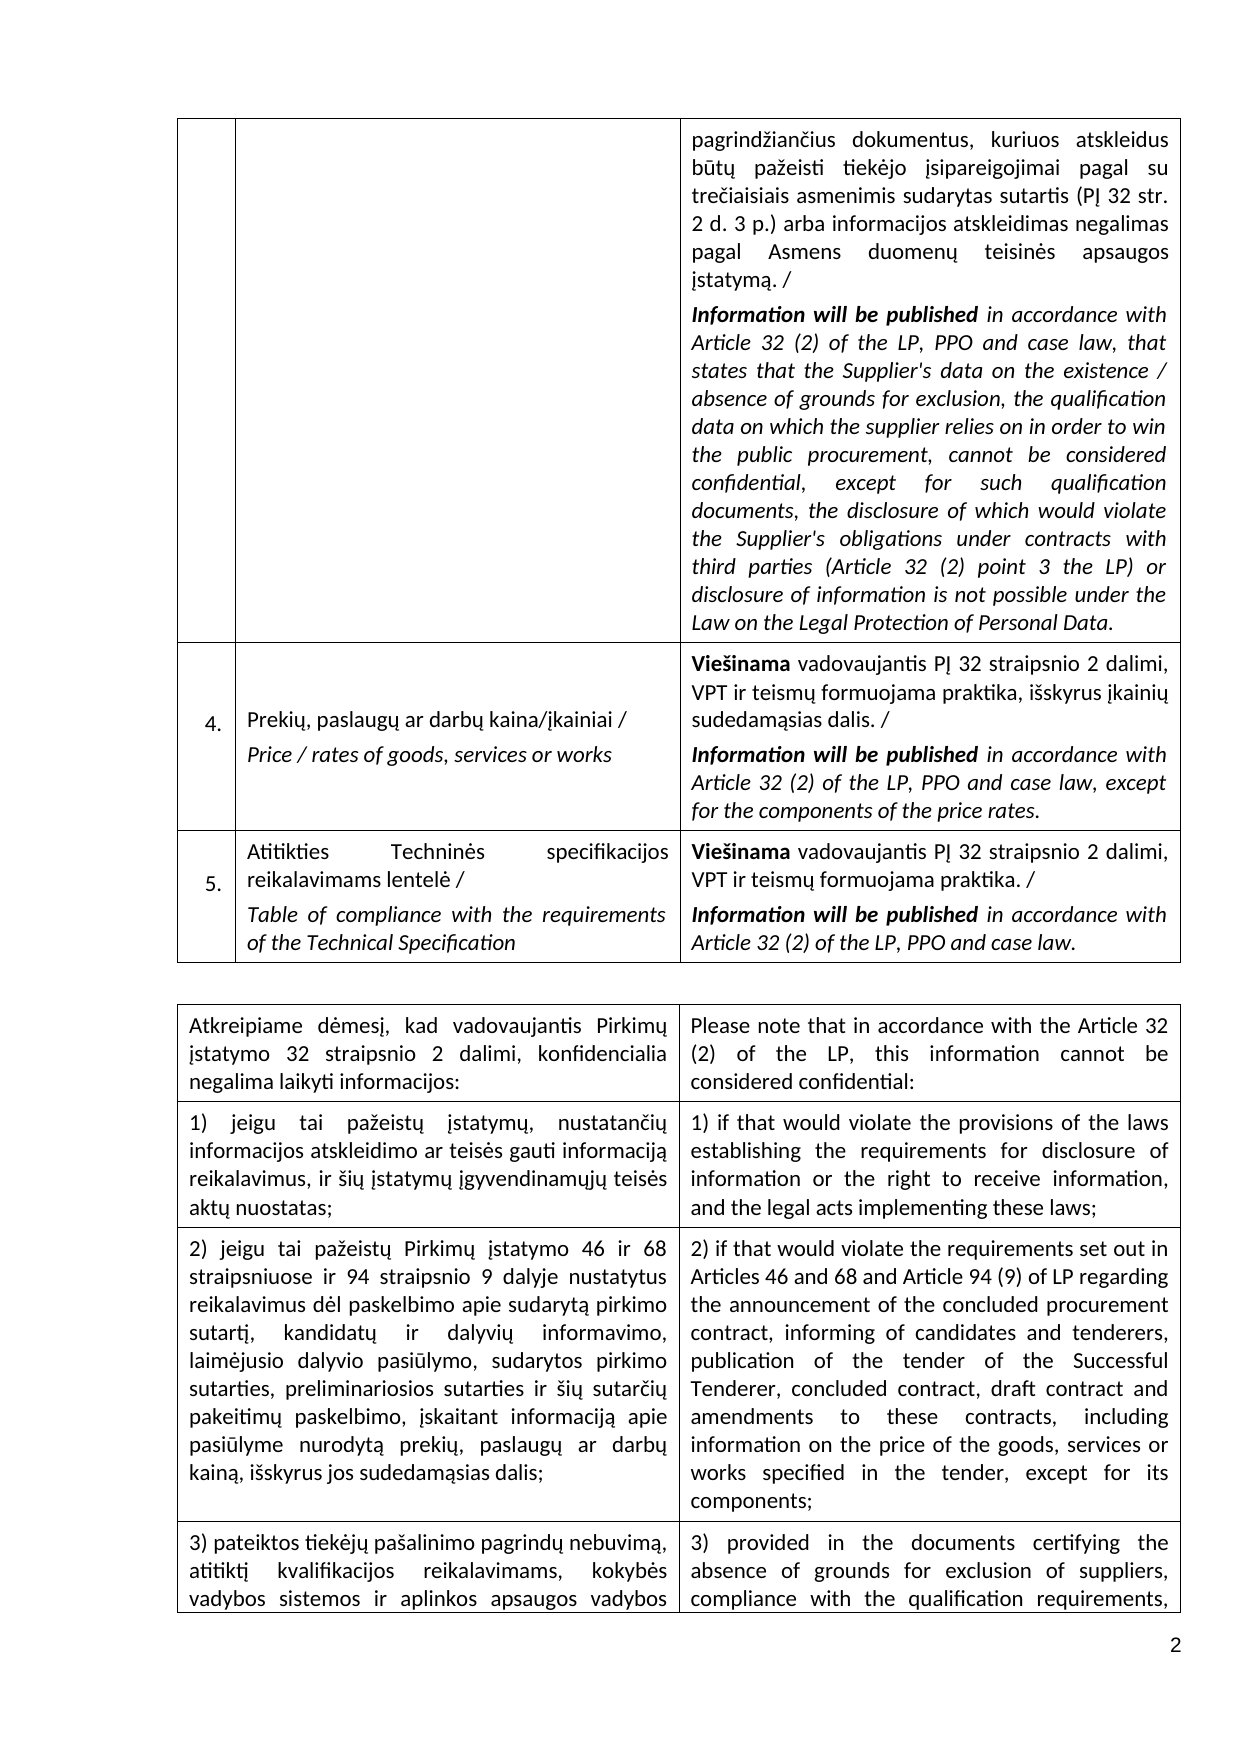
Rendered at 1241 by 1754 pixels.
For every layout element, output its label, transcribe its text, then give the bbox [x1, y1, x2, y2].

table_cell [680, 1522, 1180, 1612]
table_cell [681, 119, 1180, 642]
table_header Atkreipiame dėmesį, kad vadovaujantis Pirkimų įstatymo 32 straipsnio 2 dalimi, konfidencialia negalima laikyti informacijos: [178, 1005, 679, 1101]
table_cell Prekių, paslaugų ar darbų kaina/įkainiai / Price / rates of goods, services or works [236, 643, 680, 830]
table_cell 1) jeigu tai pažeistų įstatymų, nustatančių informacijos atskleidimo ar teisės gauti informaciją reikalavimus, ir šių įstatymų įgyvendinamųjų teisės aktų nuostatas; [178, 1102, 679, 1227]
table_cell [178, 1522, 679, 1612]
table_cell Atitikties Techninės specifikacijos reikalavimams lentelė / Table of compliance with the requirements of the Technical Specification [236, 831, 680, 962]
table_cell [178, 119, 235, 642]
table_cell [236, 119, 680, 642]
table_header Please note that in accordance with the Article 32 (2) of the LP, this information cannot be considered confidential: [680, 1005, 1180, 1101]
table_cell 2) jeigu tai pažeistų Pirkimų įstatymo 46 ir 68 straipsniuose ir 94 straipsnio 9 dalyje nustatytus reikalavimus dėl paskelbimo apie sudarytą pirkimo sutartį, kandidatų ir dalyvių informavimo, laimėjusio dalyvio pasiūlymo, sudarytos pirkimo sutarties, preliminariosios sutarties ir šių sutarčių pakeitimų paskelbimo, įskaitant informaciją apie pasiūlyme nurodytą prekių, paslaugų ar darbų kainą, išskyrus jos sudedamąsias dalis; [178, 1228, 679, 1521]
table_cell 2) if that would violate the requirements set out in Articles 46 and 68 and Article 94 (9) of LP regarding the announcement of the concluded procurement contract, informing of candidates and tenderers, publication of the tender of the Successful Tenderer, concluded contract, draft contract and amendments to these contracts, including information on the price of the goods, services or works specified in the tender, except for its components; [680, 1228, 1180, 1521]
table_cell Viešinama vadovaujantis PĮ 32 straipsnio 2 dalimi, VPT ir teismų formuojama praktika. / Information will be published in accordance with Article 32 (2) of the LP, PPO and case law. [681, 831, 1180, 962]
table_cell [178, 643, 235, 830]
table_cell Viešinama vadovaujantis PĮ 32 straipsnio 2 dalimi, VPT ir teismų formuojama praktika, išskyrus įkainių sudedamąsias dalis. / Information will be published in accordance with Article 32 (2) of the LP, PPO and case law, except for the components of the price rates. [681, 643, 1180, 830]
table_cell [178, 831, 235, 962]
table_cell 1) if that would violate the provisions of the laws establishing the requirements for disclosure of information or the right to receive information, and the legal acts implementing these laws; [680, 1102, 1180, 1227]
